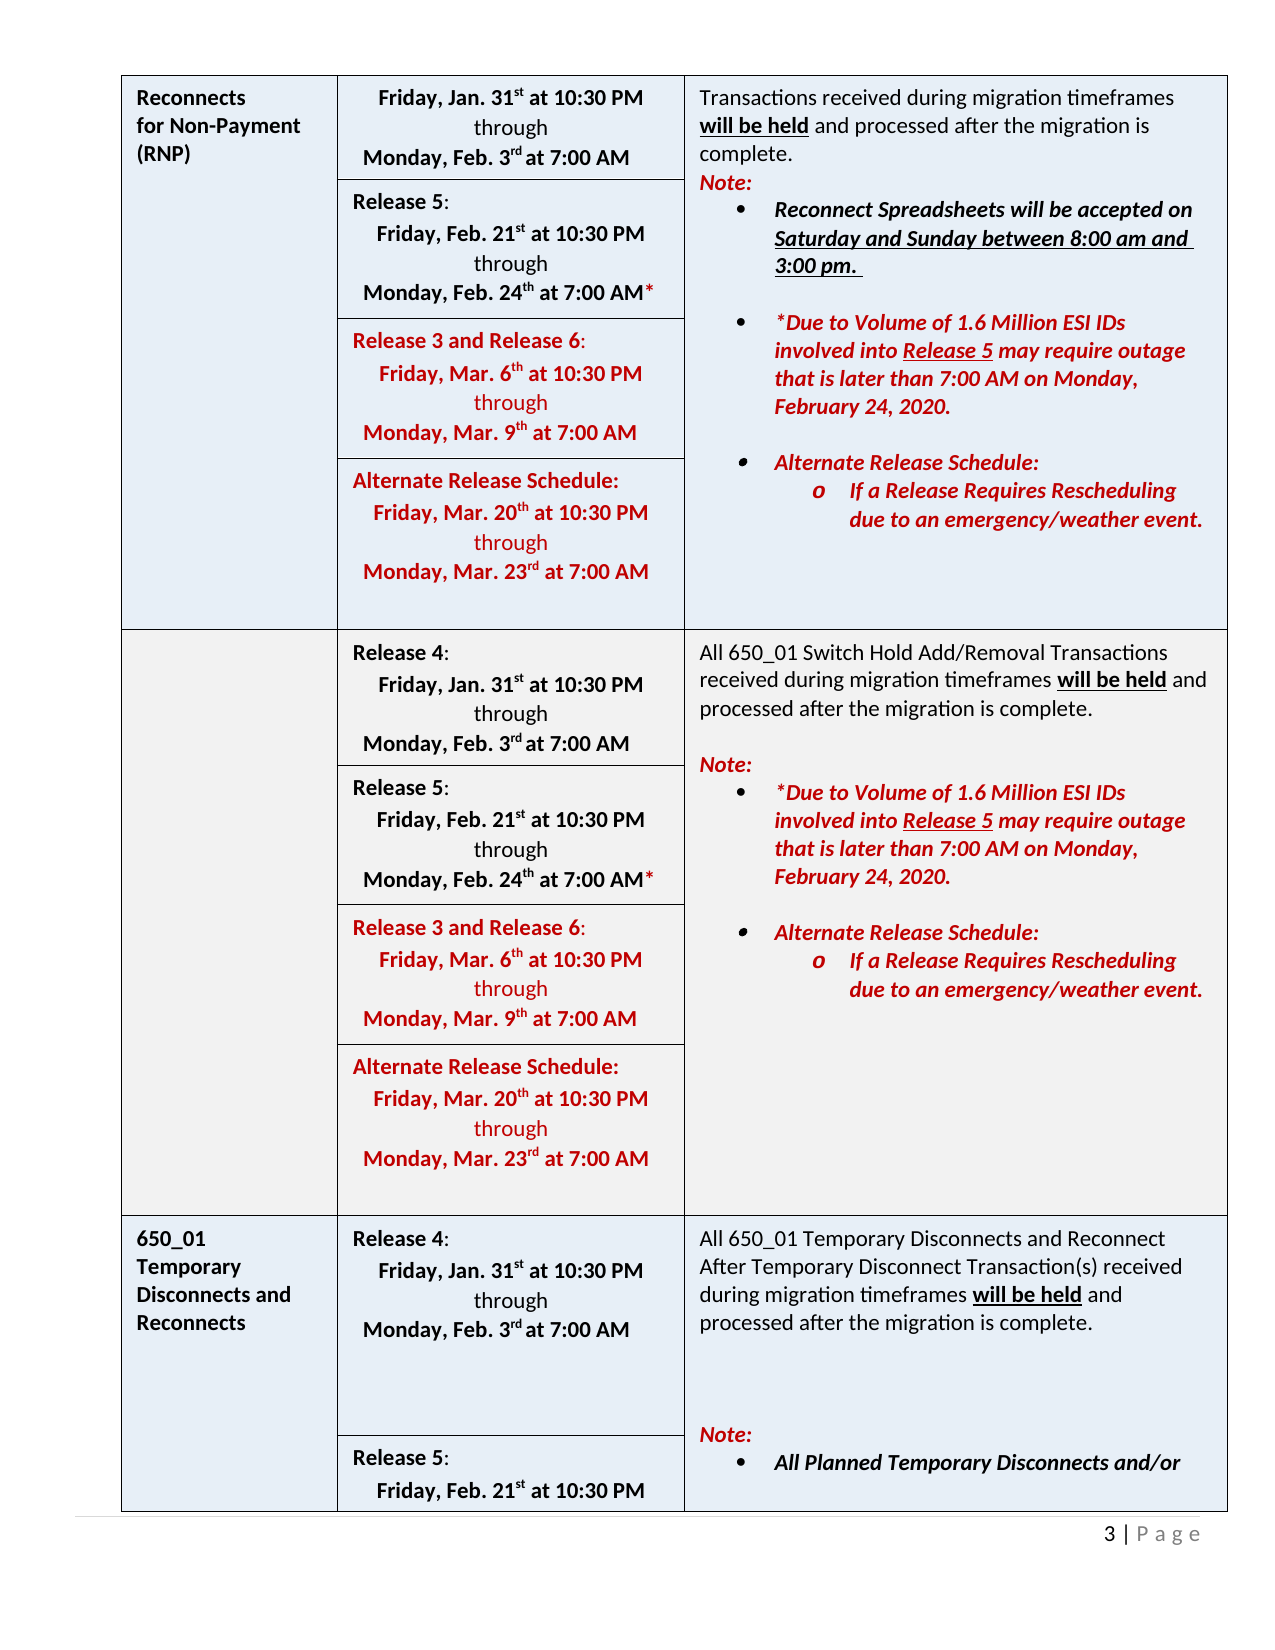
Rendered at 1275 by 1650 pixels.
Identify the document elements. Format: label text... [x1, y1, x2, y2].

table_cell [122, 76, 337, 629]
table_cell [338, 76, 684, 178]
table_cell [338, 1436, 684, 1511]
table_cell Alternate Release Schedule: Friday, Mar. 20th at 10:30 PM through Monday, Mar. 23rd at 7:00 AM [338, 459, 684, 629]
table_cell Release 4: Friday, Jan. 31st at 10:30 PM through Monday, Feb. 3rd at 7:00 AM [338, 1216, 684, 1435]
table_cell Alternate Release Schedule: Friday, Mar. 20th at 10:30 PM through Monday, Mar. 23rd at 7:00 AM [338, 1045, 684, 1215]
table_cell [122, 630, 337, 1215]
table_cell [685, 76, 1227, 629]
table_cell Release 4: Friday, Jan. 31st at 10:30 PM through Monday, Feb. 3rd at 7:00 AM [338, 630, 684, 765]
table_cell Release 5: Friday, Feb. 21st at 10:30 PM through Monday, Feb. 24th at 7:00 AM* [338, 180, 684, 318]
table_cell Release 3 and Release 6: Friday, Mar. 6th at 10:30 PM through Monday, Mar. 9th at 7:00 AM [338, 905, 684, 1044]
table_cell Release 3 and Release 6: Friday, Mar. 6th at 10:30 PM through Monday, Mar. 9th at 7:00 AM [338, 319, 684, 457]
table_cell 650_01 Temporary Disconnects and Reconnects [122, 1216, 337, 1511]
table_cell All 650_01 Temporary Disconnects and Reconnect After Temporary Disconnect Transaction(s) received during migration timeframes will be held and processed after the migration is complete. Note: All Planned Temporary Disconnects and/or Reconnects following a Temporary Disconnect needed during these timeframes should be coordinated with the appropriate Service Consultant by the Customer and must be scheduled in advance. *Due to Volume of 1.6 Million ESI IDs involved into Release 5 may require outage that is later than 7:00 AM on Monday, February 24, 2020. Alternate Release Schedule: If a Release Requires Rescheduling due to an emergency/weather event. [685, 1216, 1227, 1511]
table_cell All 650_01 Switch Hold Add/Removal Transactions received during migration timeframes will be held and processed after the migration is complete. Note: *Due to Volume of 1.6 Million ESI IDs involved into Release 5 may require outage that is later than 7:00 AM on Monday, February 24, 2020. Alternate Release Schedule: If a Release Requires Rescheduling due to an emergency/weather event. [685, 630, 1227, 1215]
table_cell Release 5: Friday, Feb. 21st at 10:30 PM through Monday, Feb. 24th at 7:00 AM* [338, 766, 684, 904]
